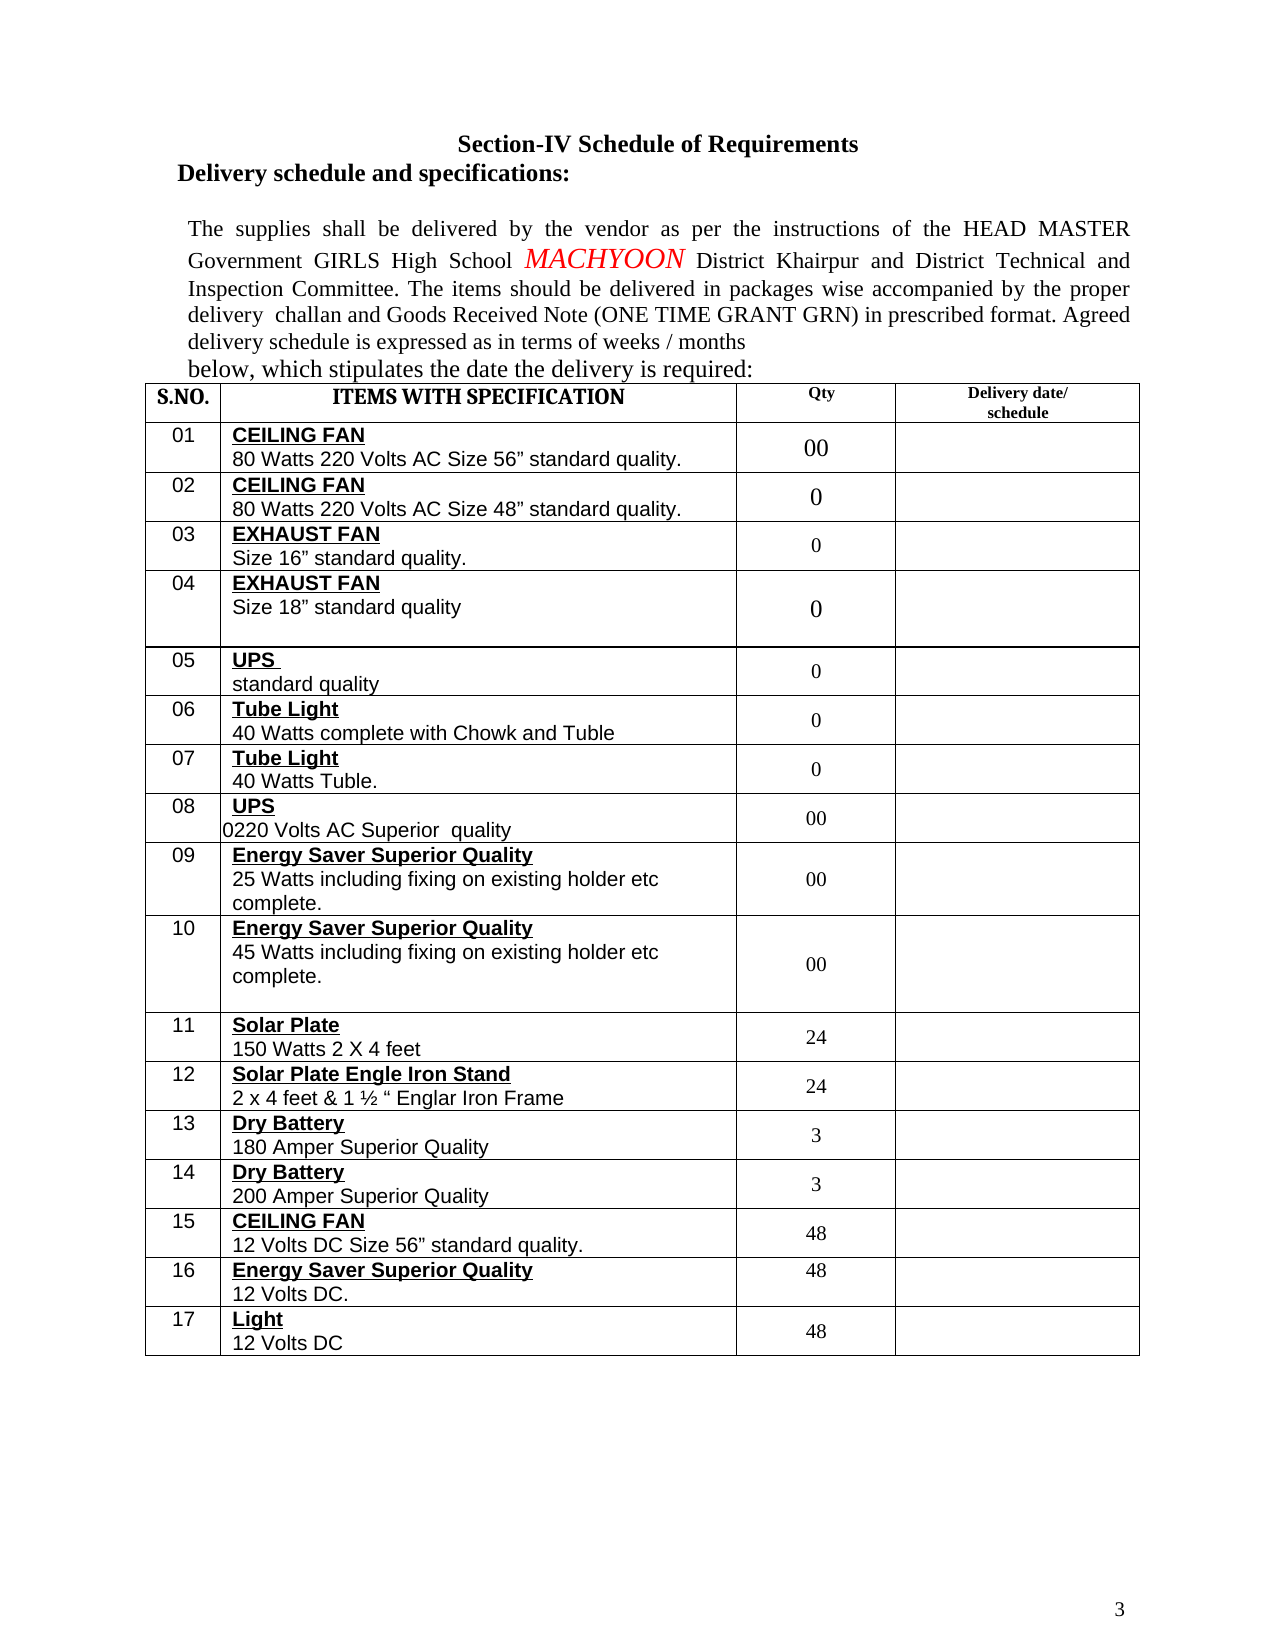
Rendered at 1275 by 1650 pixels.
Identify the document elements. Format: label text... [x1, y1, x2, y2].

table_cell 0 [737, 745, 895, 793]
table_cell 00 [737, 916, 895, 1012]
table_cell [896, 648, 1139, 695]
table_cell 02 [146, 473, 220, 521]
table_cell CEILING FAN 80 Watts 220 Volts AC Size 48” standard quality. [221, 473, 736, 521]
table_cell 3 [737, 1160, 895, 1208]
table_header S.NO. [146, 384, 220, 422]
table_cell [896, 843, 1139, 915]
table_header Qty [737, 384, 895, 422]
table_cell Solar Plate Engle Iron Stand 2 x 4 feet & 1 ½ “ Englar Iron Frame [221, 1062, 736, 1110]
table_cell 24 [737, 1013, 895, 1061]
table_cell Tube Light 40 Watts complete with Chowk and Tuble [221, 696, 736, 744]
table_cell [896, 1258, 1139, 1306]
table_header Delivery date/ schedule [896, 384, 1139, 422]
table_cell 14 [146, 1160, 220, 1208]
table_cell 15 [146, 1209, 220, 1257]
table_cell 3 [737, 1111, 895, 1159]
table_cell 48 [737, 1209, 895, 1257]
table_cell 16 [146, 1258, 220, 1306]
table_cell [896, 916, 1139, 1012]
text below, which stipulates the date the delivery is required: [188, 354, 1150, 383]
table_cell Dry Battery 180 Amper Superior Quality [221, 1111, 736, 1159]
table_cell [896, 1111, 1139, 1159]
table_cell 08 [146, 794, 220, 842]
table_cell 00 [737, 843, 895, 915]
table_cell 00 [737, 794, 895, 842]
table_cell 0 [737, 696, 895, 744]
table_cell 0 [737, 571, 895, 646]
table_cell 13 [146, 1111, 220, 1159]
table_cell 05 [146, 648, 220, 695]
table_cell 48 [737, 1307, 895, 1355]
table_cell 01 [146, 423, 220, 472]
table_cell CEILING FAN 80 Watts 220 Volts AC Size 56” standard quality. [221, 423, 736, 472]
table_cell Energy Saver Superior Quality 25 Watts including fixing on existing holder etc complete. [221, 843, 736, 915]
text The supplies shall be delivered by the vendor as per the instructions of the HEAD MASTER Government GIRLS High School MACHYOON District Khairpur and District Technical and Inspection Committee. The items should be delivered in packages wise accompanied by the proper delivery challan and Goods Received Note (ONE TIME GRANT GRN) in prescribed format. Agreed delivery schedule is expressed as in terms of weeks / months [188, 215, 1130, 354]
table_cell 06 [146, 696, 220, 744]
table_cell 00 [737, 423, 895, 472]
table_cell CEILING FAN 12 Volts DC Size 56” standard quality. [221, 1209, 736, 1257]
text Delivery schedule and specifications: [177, 158, 1150, 187]
table_cell 10 [146, 916, 220, 1012]
table_cell 09 [146, 843, 220, 915]
table_cell 11 [146, 1013, 220, 1061]
table_cell [896, 423, 1139, 472]
table_cell [896, 1062, 1139, 1110]
table_cell [896, 1307, 1139, 1355]
table_cell 07 [146, 745, 220, 793]
table_cell 48 [737, 1258, 895, 1306]
text Section-IV Schedule of Requirements [457, 129, 1150, 158]
table_cell [896, 745, 1139, 793]
table_cell Tube Light 40 Watts Tuble. [221, 745, 736, 793]
table_cell 0 [737, 648, 895, 695]
table_cell 0 [737, 522, 895, 569]
table_cell 17 [146, 1307, 220, 1355]
table_cell Light 12 Volts DC [221, 1307, 736, 1355]
table_cell [896, 1013, 1139, 1061]
table_cell UPS standard quality [221, 648, 736, 695]
table_cell 24 [737, 1062, 895, 1110]
table_cell EXHAUST FAN Size 18” standard quality [221, 571, 736, 646]
table_cell Solar Plate 150 Watts 2 X 4 feet [221, 1013, 736, 1061]
table_cell [896, 696, 1139, 744]
table_cell [896, 1160, 1139, 1208]
table_cell Energy Saver Superior Quality 12 Volts DC. [221, 1258, 736, 1306]
table_cell [896, 522, 1139, 569]
table_cell 0 [737, 473, 895, 521]
table_cell 12 [146, 1062, 220, 1110]
table_cell [896, 571, 1139, 646]
table_cell [896, 794, 1139, 842]
table_header ITEMS WITH SPECIFICATION [221, 384, 736, 422]
table_cell [896, 473, 1139, 521]
table_cell UPS 0220 Volts AC Superior quality [221, 794, 736, 842]
table_cell 04 [146, 571, 220, 646]
table_cell EXHAUST FAN Size 16” standard quality. [221, 522, 736, 569]
table_cell Energy Saver Superior Quality 45 Watts including fixing on existing holder etc complete. [221, 916, 736, 1012]
table_cell [896, 1209, 1139, 1257]
table_cell 03 [146, 522, 220, 569]
table_cell Dry Battery 200 Amper Superior Quality [221, 1160, 736, 1208]
